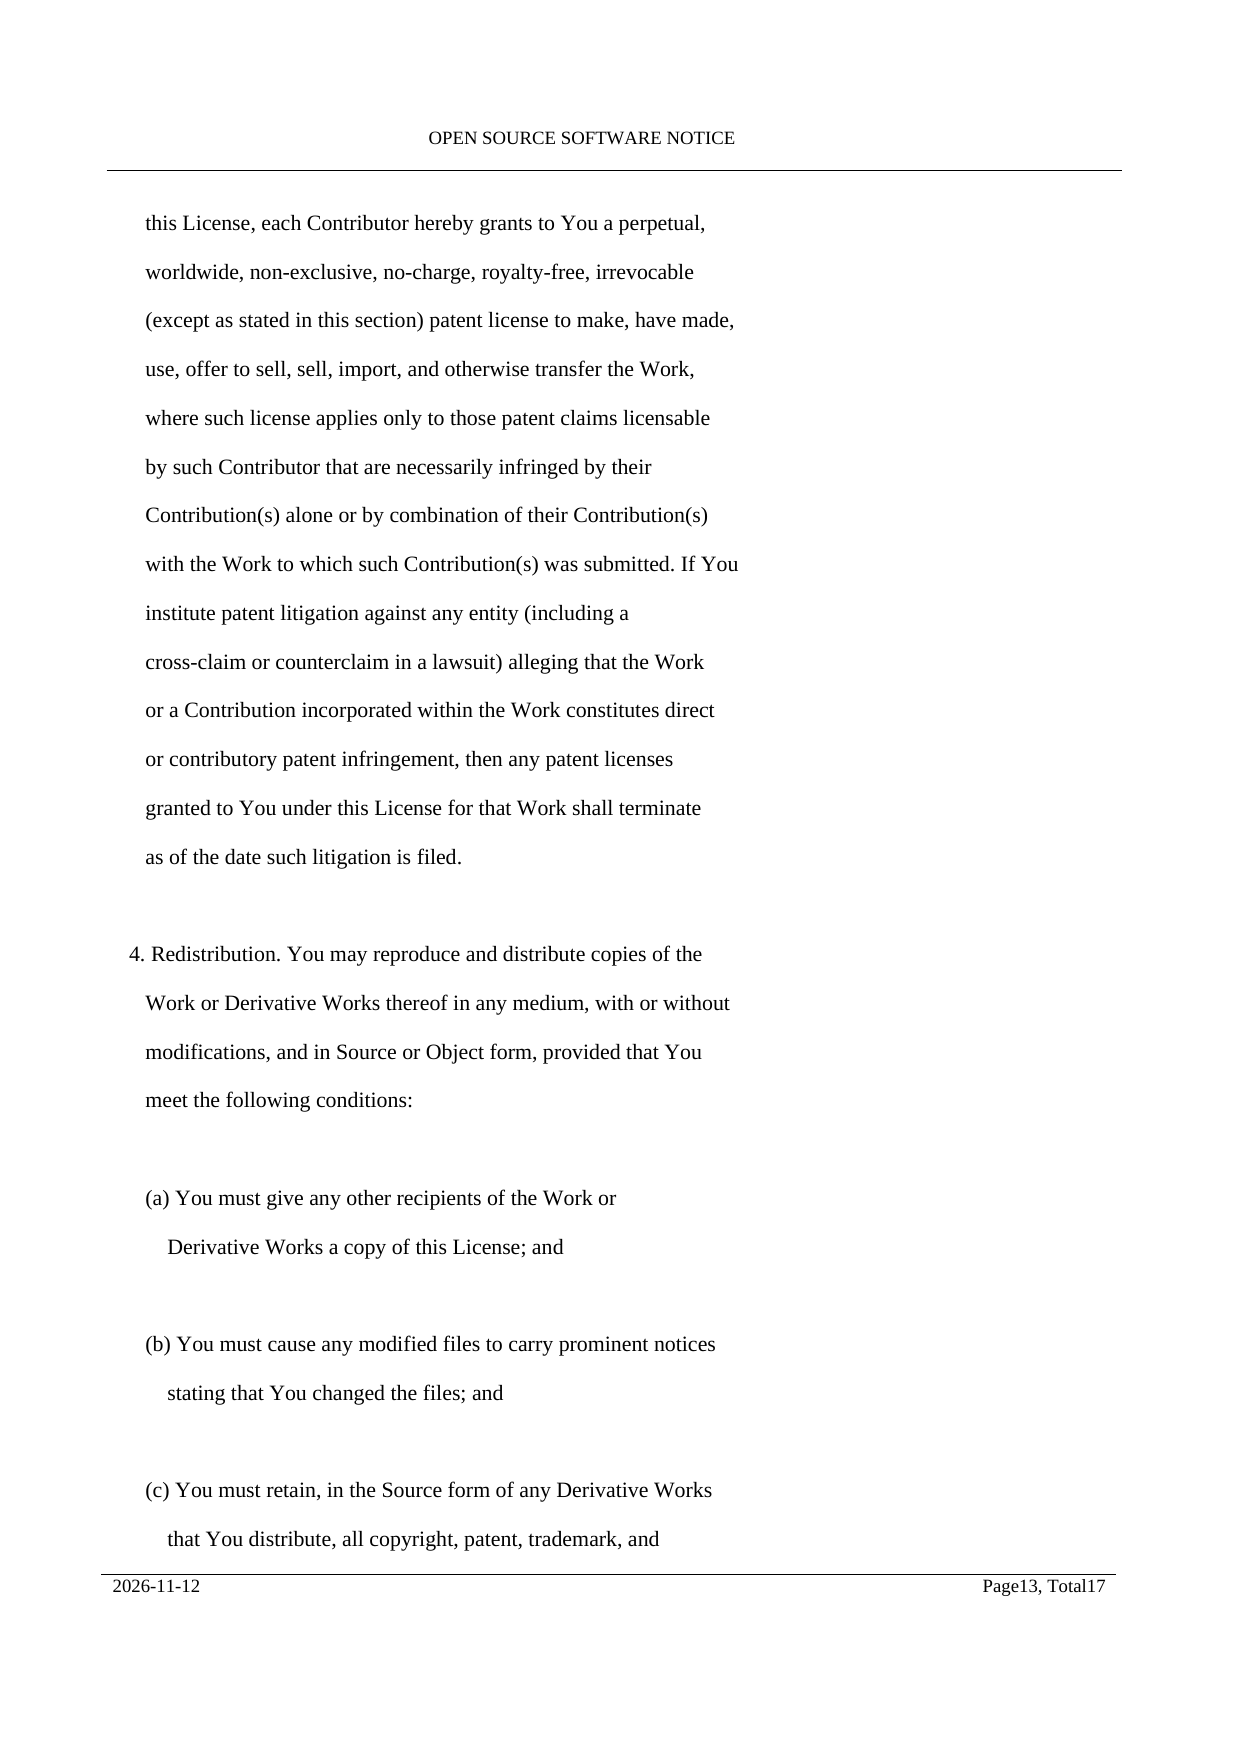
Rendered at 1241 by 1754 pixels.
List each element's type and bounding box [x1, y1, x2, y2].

text [112, 206, 1128, 1555]
